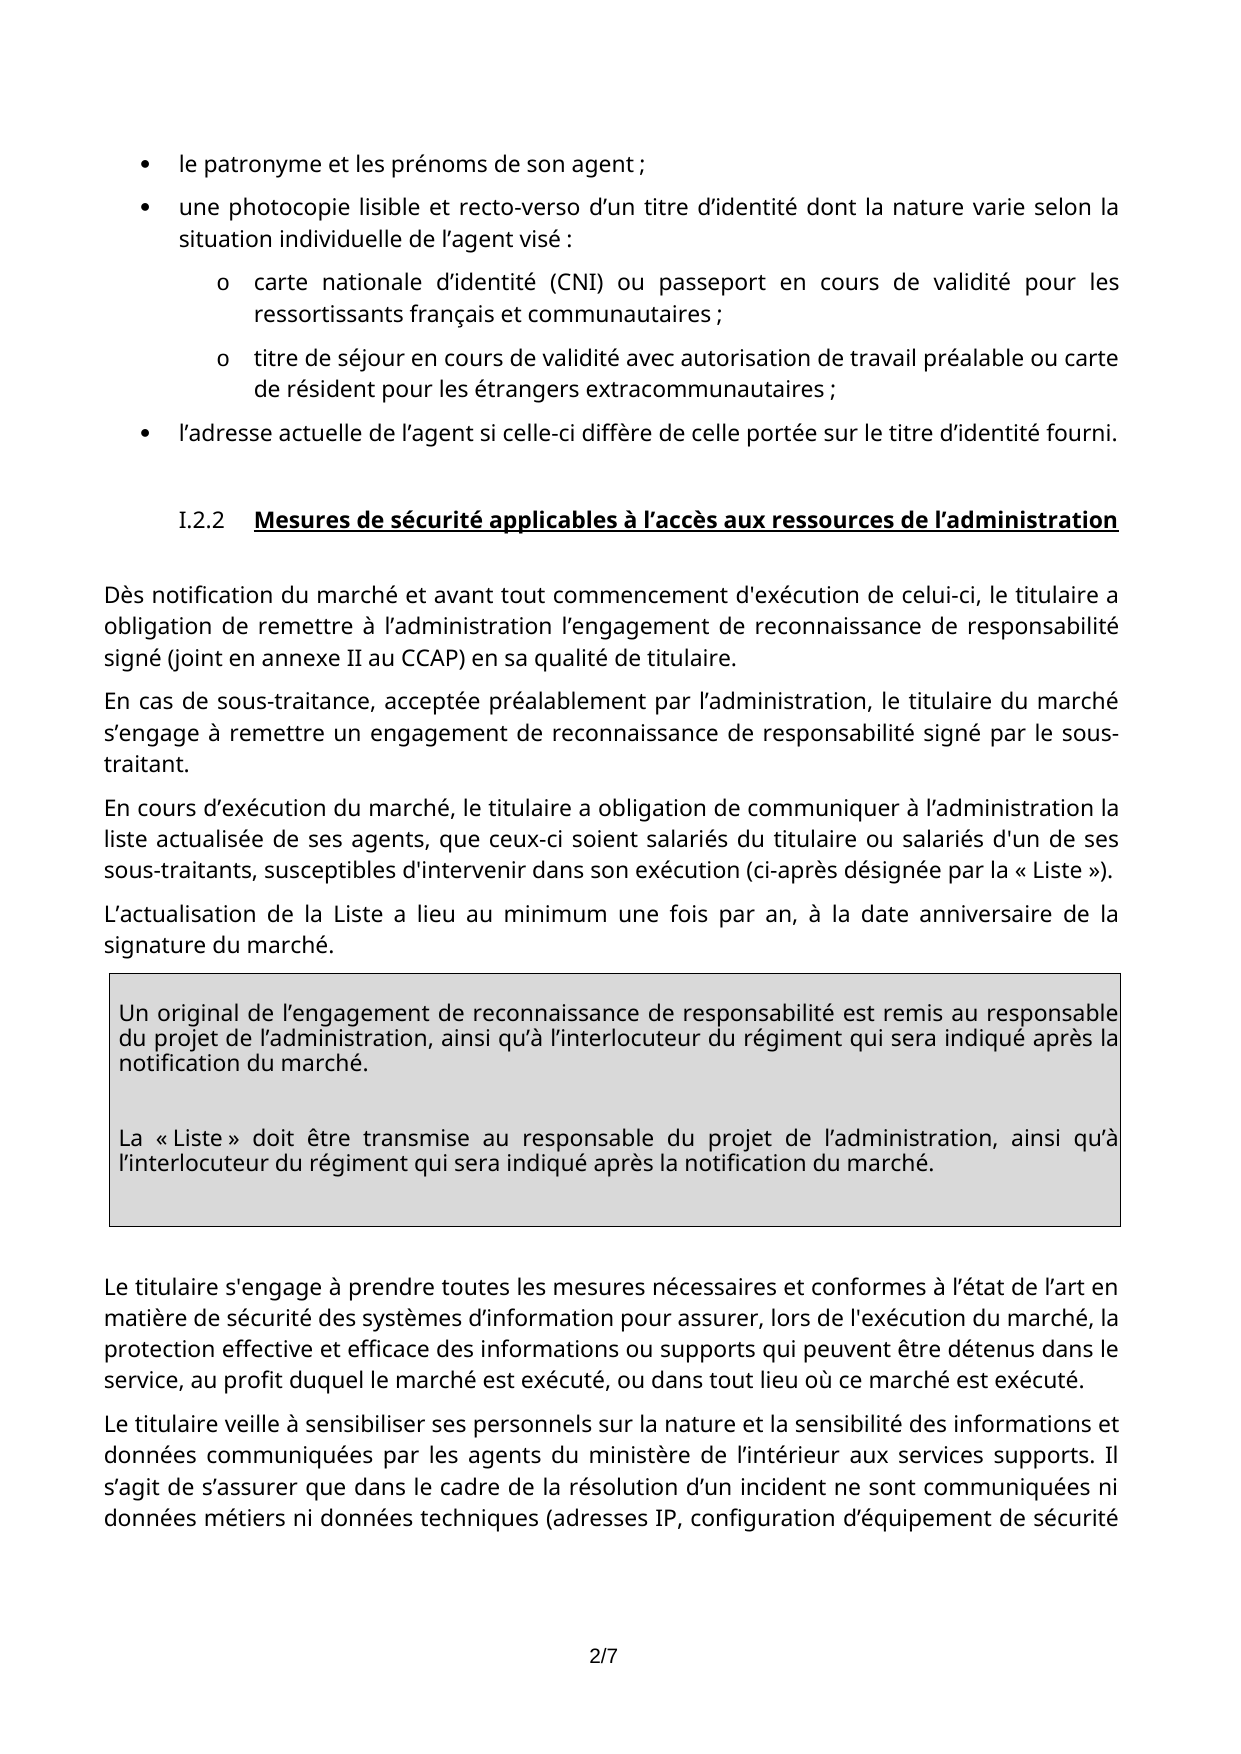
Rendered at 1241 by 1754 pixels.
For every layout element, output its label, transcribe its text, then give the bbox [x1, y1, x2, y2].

list carte nationale d’identité (CNI) ou passeport en cours de validité pour les ressortissants français et communautaires ; [216, 266, 1120, 329]
text En cours d’exécution du marché, le titulaire a obligation de communiquer à l’administration la liste actualisée de ses agents, que ceux-ci soient salariés du titulaire ou salariés d'un de ses sous-traitants, susceptibles d'intervenir dans son exécution (ci-après désignée par la « Liste »). [103, 792, 1120, 885]
text L’actualisation de la Liste a lieu au minimum une fois par an, à la date anniversaire de la signature du marché. [103, 898, 1120, 960]
list l’adresse actuelle de l’agent si celle-ci diffère de celle portée sur le titre d’identité fourni. [141, 417, 1120, 448]
text La « Liste » doit être transmise au responsable du projet de l’administration, ainsi qu’à l’interlocuteur du régiment qui sera indiqué après la notification du marché. [110, 1123, 1120, 1173]
text En cas de sous-traitance, acceptée préalablement par l’administration, le titulaire du marché s’engage à remettre un engagement de reconnaissance de responsabilité signé par le sous-traitant. [103, 685, 1120, 779]
list une photocopie lisible et recto-verso d’un titre d’identité dont la nature varie selon la situation individuelle de l’agent visé : [141, 191, 1120, 254]
text Le titulaire s'engage à prendre toutes les mesures nécessaires et conformes à l’état de l’art en matière de sécurité des systèmes d’information pour assurer, lors de l'exécution du marché, la protection effective et efficace des informations ou supports qui peuvent être détenus dans le service, au profit duquel le marché est exécuté, ou dans tout lieu où ce marché est exécuté. [103, 1271, 1120, 1396]
subtitle Mesures de sécurité applicables à l’accès aux ressources de l’administration [178, 504, 1120, 535]
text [103, 1408, 1120, 1533]
list titre de séjour en cours de validité avec autorisation de travail préalable ou carte de résident pour les étrangers extracommunautaires ; [216, 341, 1120, 404]
text Un original de l’engagement de reconnaissance de responsabilité est remis au responsable du projet de l’administration, ainsi qu’à l’interlocuteur du régiment qui sera indiqué après la notification du marché. [110, 998, 1120, 1073]
list le patronyme et les prénoms de son agent ; [141, 148, 1120, 179]
text Dès notification du marché et avant tout commencement d'exécution de celui-ci, le titulaire a obligation de remettre à l’administration l’engagement de reconnaissance de responsabilité signé (joint en annexe II au CCAP) en sa qualité de titulaire. [103, 548, 1120, 673]
